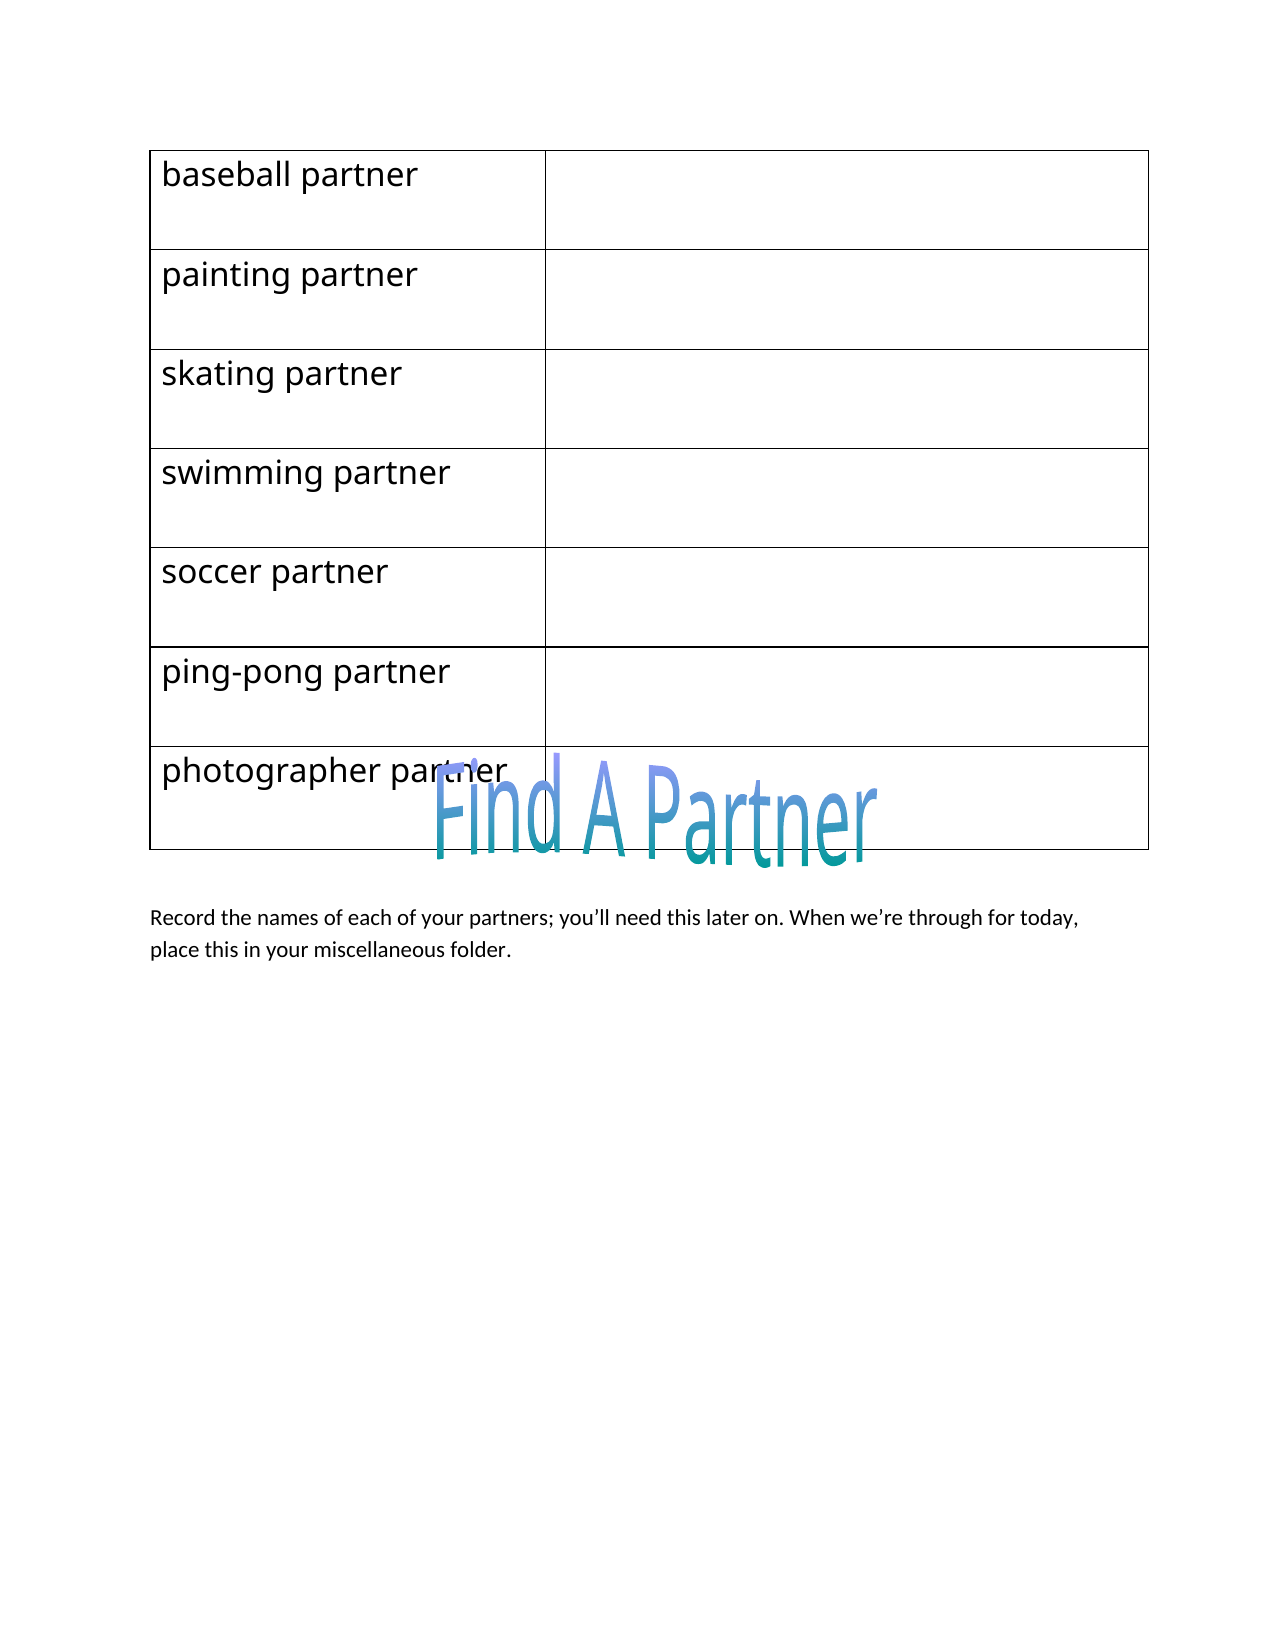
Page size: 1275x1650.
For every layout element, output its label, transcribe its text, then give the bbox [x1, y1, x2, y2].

table_cell [546, 250, 1148, 348]
table_header baseball partner [151, 151, 545, 249]
table_header [546, 151, 1148, 249]
table_cell photographer partner [151, 747, 545, 849]
table_cell [546, 648, 1148, 746]
table_cell swimming partner [151, 449, 545, 547]
table_cell soccer partner [151, 548, 545, 646]
text Record the names of each of your partners; you’ll need this later on. When we’re through for today, place this in your miscellaneous folder. [150, 903, 1125, 964]
table_cell [546, 747, 1148, 849]
table_cell ping-pong partner [151, 648, 545, 746]
table_cell [546, 350, 1148, 448]
table_cell [546, 548, 1148, 646]
table_cell painting partner [151, 250, 545, 348]
table_cell skating partner [151, 350, 545, 448]
table_cell [546, 449, 1148, 547]
